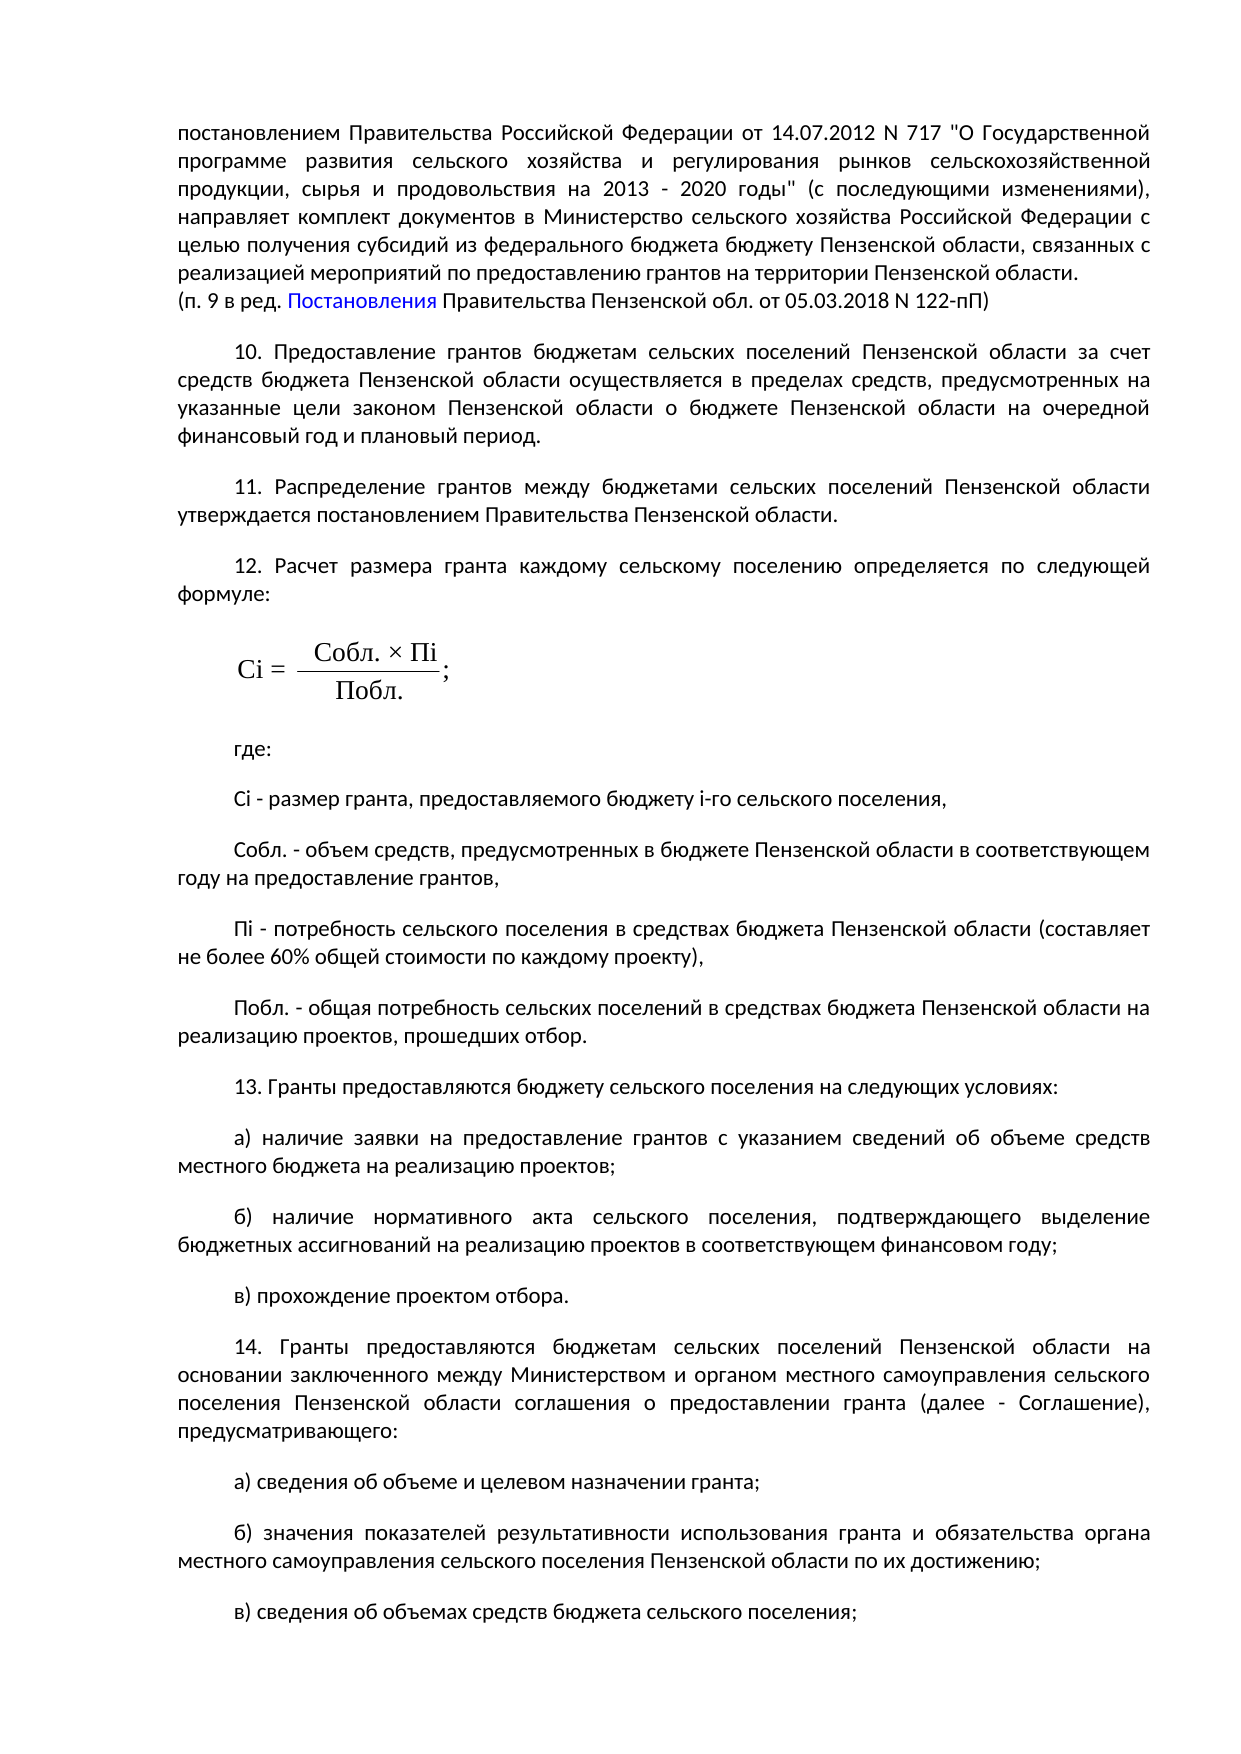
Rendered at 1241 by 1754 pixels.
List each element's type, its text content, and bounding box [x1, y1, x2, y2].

text в) сведения об объемах средств бюджета сельского поселения; [177, 1597, 1152, 1625]
text 11. Распределение грантов между бюджетами сельских поселений Пензенской области утверждается постановлением Правительства Пензенской области. [177, 472, 1152, 528]
text Сi - размер гранта, предоставляемого бюджету i-го сельского поселения, [177, 784, 1152, 813]
text Пi - потребность сельского поселения в средствах бюджета Пензенской области (составляет не более 60% общей стоимости по каждому проекту), [177, 914, 1152, 971]
text а) наличие заявки на предоставление грантов с указанием сведений об объеме средств местного бюджета на реализацию проектов; [177, 1123, 1152, 1179]
text а) сведения об объеме и целевом назначении гранта; [177, 1467, 1152, 1495]
text б) значения показателей результативности использования гранта и обязательства органа местного самоуправления сельского поселения Пензенской области по их достижению; [177, 1518, 1152, 1574]
text б) наличие нормативного акта сельского поселения, подтверждающего выделение бюджетных ассигнований на реализацию проектов в соответствующем финансовом году; [177, 1202, 1152, 1258]
text где: [177, 734, 1152, 762]
text в) прохождение проектом отбора. [177, 1281, 1152, 1309]
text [177, 118, 1152, 286]
text Собл. - объем средств, предусмотренных в бюджете Пензенской области в соответствующем году на предоставление грантов, [177, 836, 1152, 892]
text 13. Гранты предоставляются бюджету сельского поселения на следующих условиях: [177, 1072, 1152, 1100]
text 10. Предоставление грантов бюджетам сельских поселений Пензенской области за счет средств бюджета Пензенской области осуществляется в пределах средств, предусмотренных на указанные цели законом Пензенской области о бюджете Пензенской области на очередной финансовый год и плановый период. [177, 337, 1152, 449]
text Побл. - общая потребность сельских поселений в средствах бюджета Пензенской области на реализацию проектов, прошедших отбор. [177, 993, 1152, 1049]
text (п. 9 в ред. Постановления Правительства Пензенской обл. от 05.03.2018 N 122-пП) [177, 286, 1152, 314]
text 14. Гранты предоставляются бюджетам сельских поселений Пензенской области на основании заключенного между Министерством и органом местного самоуправления сельского поселения Пензенской области соглашения о предоставлении гранта (далее - Соглашение), предусматривающего: [177, 1332, 1152, 1444]
text 12. Расчет размера гранта каждому сельскому поселению определяется по следующей формуле: [177, 551, 1152, 607]
